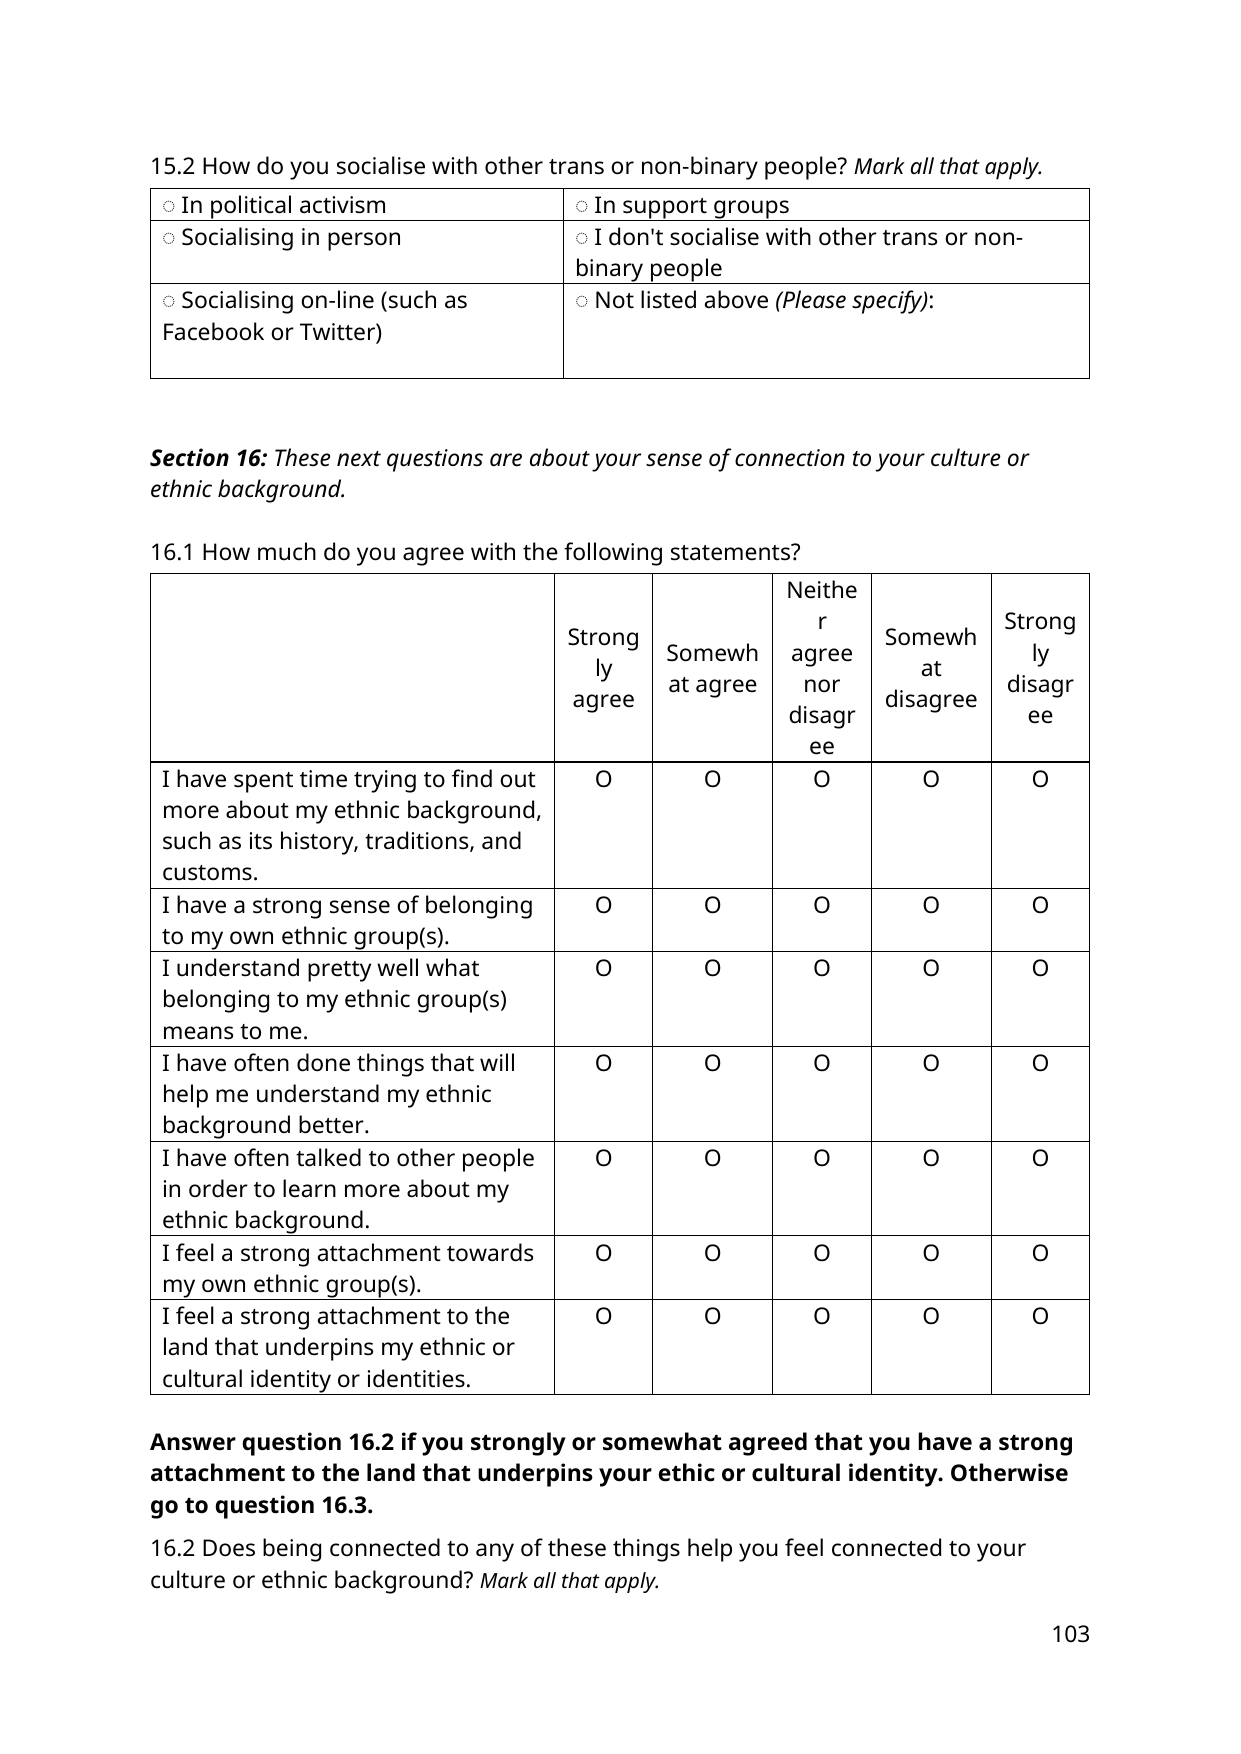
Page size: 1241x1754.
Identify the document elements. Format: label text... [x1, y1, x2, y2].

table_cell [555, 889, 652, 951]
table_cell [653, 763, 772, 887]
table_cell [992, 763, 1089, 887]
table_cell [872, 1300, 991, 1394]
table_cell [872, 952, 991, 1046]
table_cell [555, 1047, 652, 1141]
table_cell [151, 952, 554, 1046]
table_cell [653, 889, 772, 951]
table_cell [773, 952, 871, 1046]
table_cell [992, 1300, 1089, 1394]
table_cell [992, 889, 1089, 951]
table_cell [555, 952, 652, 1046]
text Section 16: These next questions are about your sense of connection to your culture or ethnic background. [150, 442, 1090, 504]
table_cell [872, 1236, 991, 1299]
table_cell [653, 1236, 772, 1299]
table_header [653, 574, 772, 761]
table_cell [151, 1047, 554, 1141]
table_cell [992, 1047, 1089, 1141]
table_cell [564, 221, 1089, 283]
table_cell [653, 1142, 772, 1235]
text Answer question 16.2 if you strongly or somewhat agreed that you have a strong attachment to the land that underpins your ethic or cultural identity. Otherwise go to question 16.3. [150, 1426, 1090, 1520]
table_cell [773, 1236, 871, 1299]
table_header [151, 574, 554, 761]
text 15.2 How do you socialise with other trans or non-binary people? Mark all that apply. [150, 150, 1090, 181]
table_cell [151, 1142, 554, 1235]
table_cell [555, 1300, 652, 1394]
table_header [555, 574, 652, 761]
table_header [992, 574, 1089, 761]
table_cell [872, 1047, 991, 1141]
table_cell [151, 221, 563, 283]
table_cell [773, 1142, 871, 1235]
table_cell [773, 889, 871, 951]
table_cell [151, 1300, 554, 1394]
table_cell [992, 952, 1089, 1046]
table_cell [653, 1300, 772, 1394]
text 16.1 How much do you agree with the following statements? [150, 535, 1090, 567]
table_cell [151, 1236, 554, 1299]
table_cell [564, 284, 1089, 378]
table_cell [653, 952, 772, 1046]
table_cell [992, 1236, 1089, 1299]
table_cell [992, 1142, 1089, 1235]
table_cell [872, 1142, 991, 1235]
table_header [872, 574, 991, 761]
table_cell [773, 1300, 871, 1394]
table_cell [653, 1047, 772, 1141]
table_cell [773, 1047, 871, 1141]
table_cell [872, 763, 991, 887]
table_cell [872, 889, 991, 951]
text 16.2 Does being connected to any of these things help you feel connected to your culture or ethnic background? Mark all that apply. [150, 1532, 1090, 1595]
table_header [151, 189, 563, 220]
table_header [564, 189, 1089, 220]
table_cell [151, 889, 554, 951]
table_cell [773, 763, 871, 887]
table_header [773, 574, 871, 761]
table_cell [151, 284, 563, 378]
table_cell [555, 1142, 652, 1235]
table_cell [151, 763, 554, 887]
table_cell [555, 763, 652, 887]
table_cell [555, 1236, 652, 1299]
